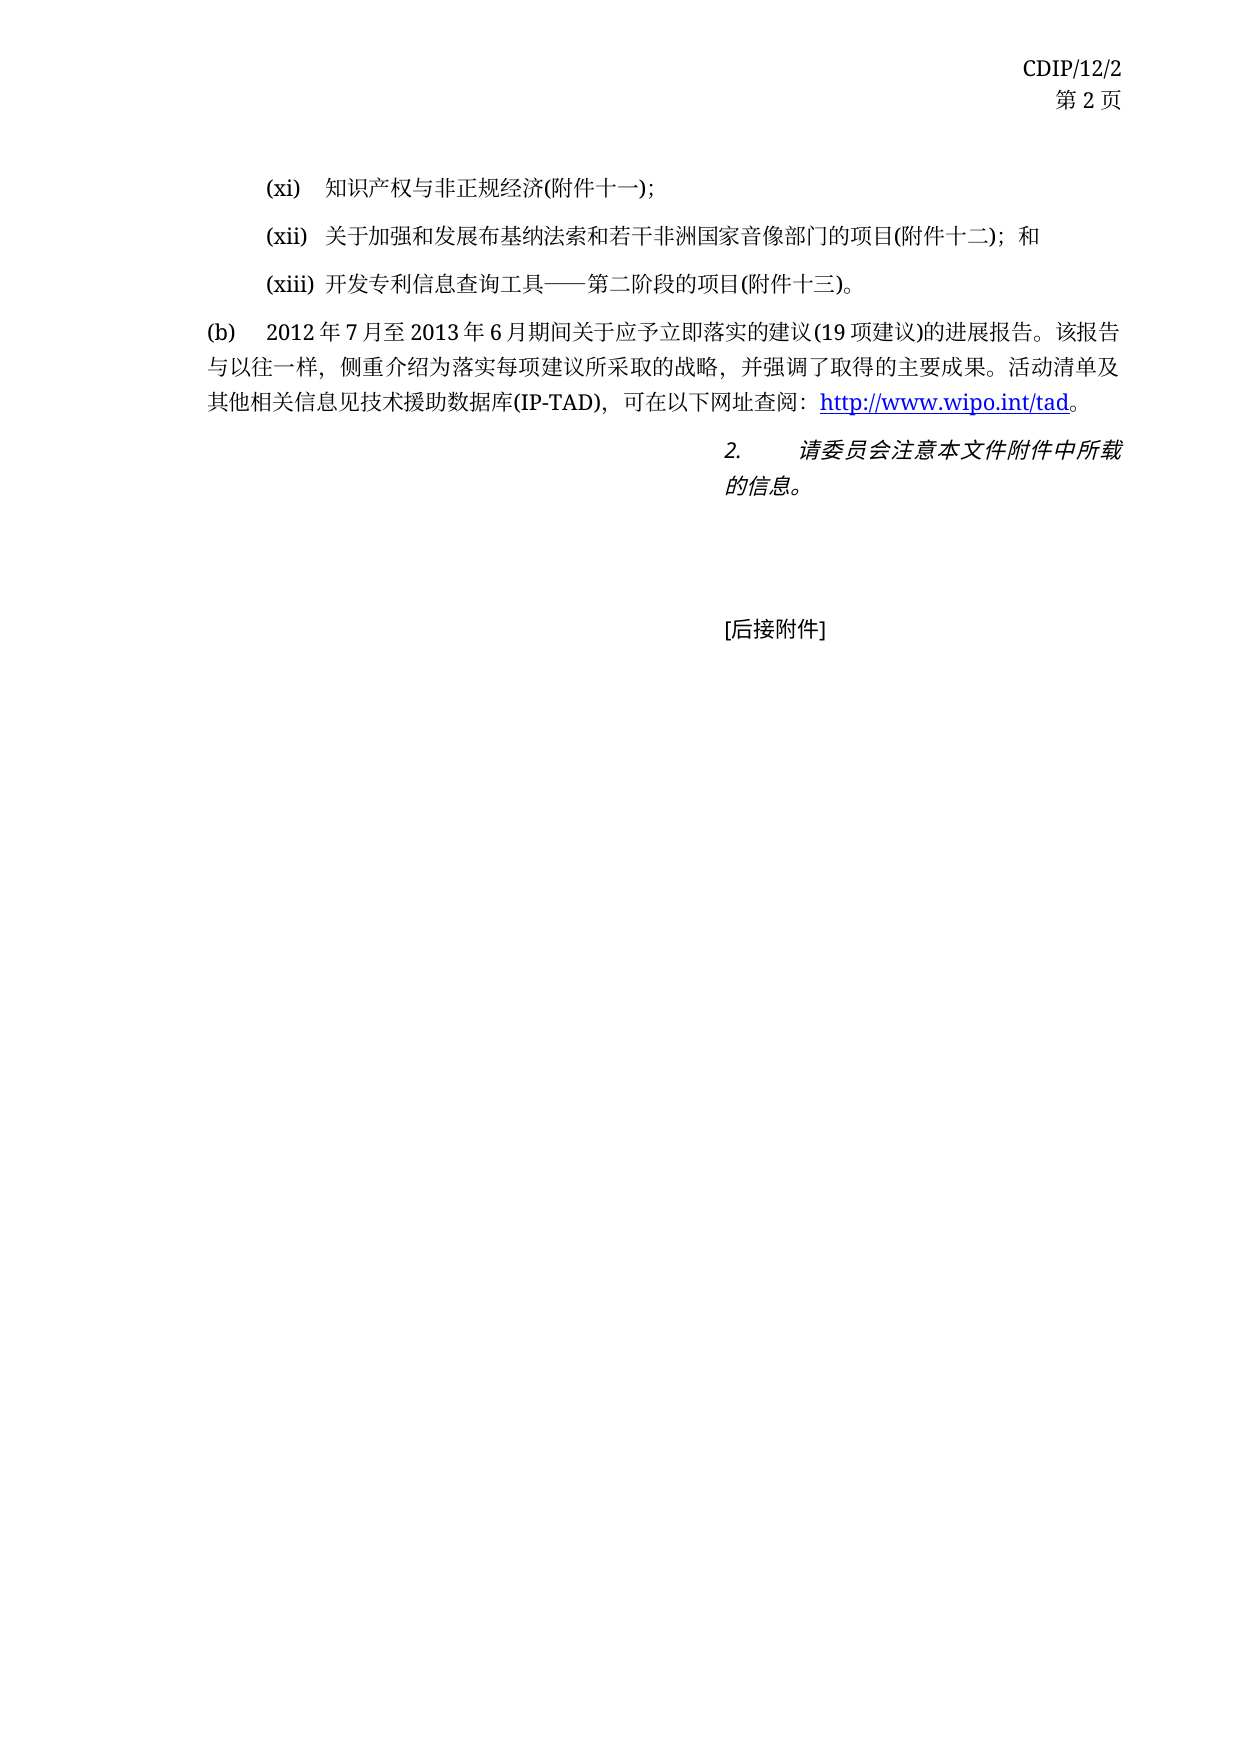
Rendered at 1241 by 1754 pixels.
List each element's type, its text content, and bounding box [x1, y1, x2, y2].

list 关于加强和发展布基纳法索和若干非洲国家音像部门的项目(附件十二)；和 [266, 215, 1122, 251]
list 知识产权与非正规经济(附件十一)； [266, 167, 1122, 203]
list 开发专利信息查询工具——第二阶段的项目(附件十三)。 [266, 263, 1122, 298]
list 2012年7月至2013年6月期间关于应予立即落实的建议(19项建议)的进展报告。该报告与以往一样，侧重介绍为落实每项建议所采取的战略，并强调了取得的主要成果。活动清单及其他相关信息见技术援助数据库(IP-TAD)，可在以下网址查阅：http://www.wipo.int/tad。 [207, 311, 1122, 417]
text . 请委员会注意本文件附件中所载的信息。 [724, 430, 1122, 501]
text [后接附件] [724, 609, 1122, 644]
